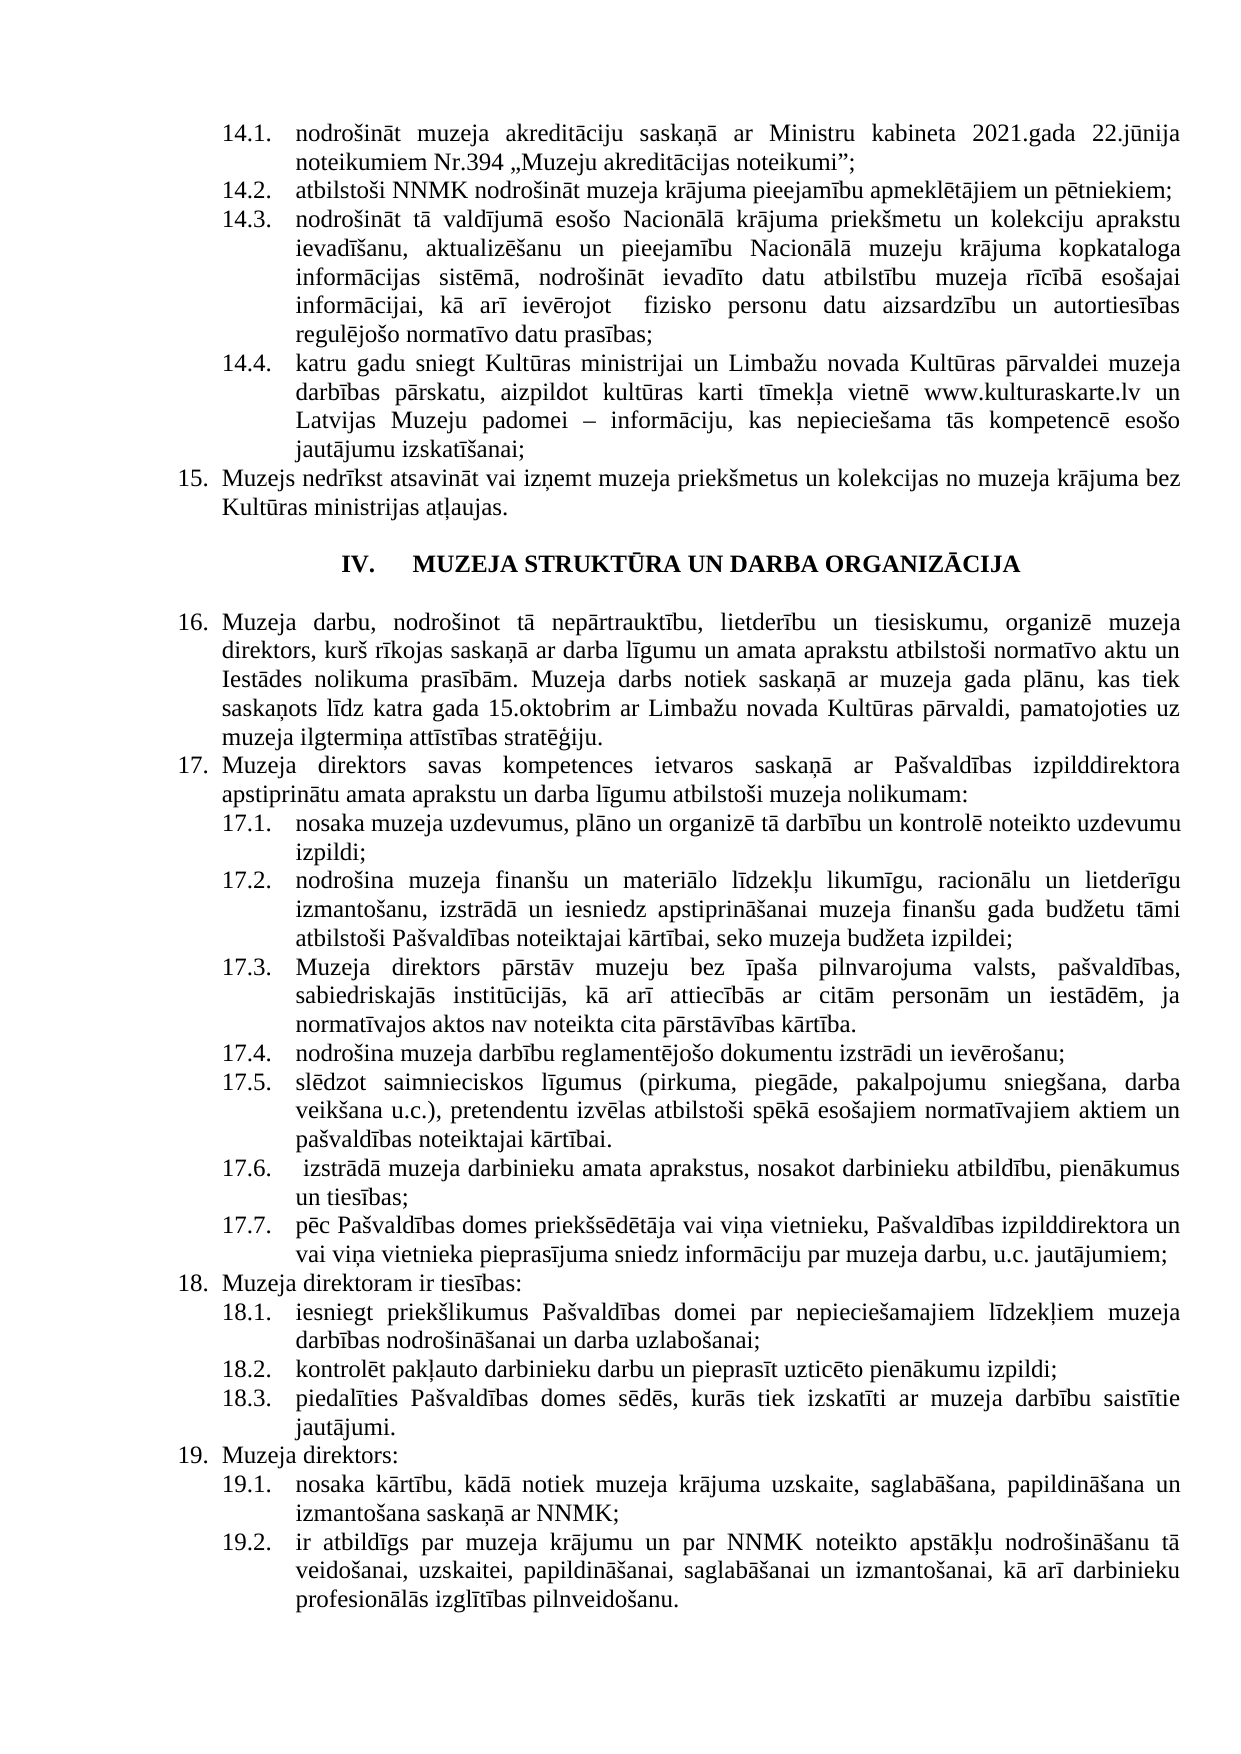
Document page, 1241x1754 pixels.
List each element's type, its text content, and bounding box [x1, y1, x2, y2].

list Muzeja direktors: [177, 1441, 1181, 1469]
list nosaka kārtību, kādā notiek muzeja krājuma uzskaite, saglabāšana, papildināšana un izmantošana saskaņā ar NNMK; [222, 1469, 1181, 1527]
list izstrādā muzeja darbinieku amata aprakstus, nosakot darbinieku atbildību, pienākumus un tiesības; [222, 1153, 1181, 1211]
list Muzeja darbu, nodrošinot tā nepārtrauktību, lietderību un tiesiskumu, organizē muzeja direktors, kurš rīkojas saskaņā ar darba līgumu un amata aprakstu atbilstoši normatīvo aktu un Iestādes nolikuma prasībām. Muzeja darbs notiek saskaņā ar muzeja gada plānu, kas tiek saskaņots līdz katra gada 15.oktobrim ar Limbažu novada Kultūras pārvaldi, pamatojoties uz muzeja ilgtermiņa attīstības stratēģiju. [177, 607, 1181, 751]
list MUZEJA STRUKTŪRA UN DARBA ORGANIZĀCIJA [215, 549, 1181, 578]
list Muzeja direktors pārstāv muzeju bez īpaša pilnvarojuma valsts, pašvaldības, sabiedriskajās institūcijās, kā arī attiecībās ar citām personām un iestādēm, ja normatīvajos aktos nav noteikta cita pārstāvības kārtība. [222, 952, 1181, 1038]
list ir atbildīgs par muzeja krājumu un par NNMK noteikto apstākļu nodrošināšanu tā veidošanai, uzskaitei, papildināšanai, saglabāšanai un izmantošanai, kā arī darbinieku profesionālās izglītības pilnveidošanu. [222, 1527, 1181, 1613]
list slēdzot saimnieciskos līgumus (pirkuma, piegāde, pakalpojumu sniegšana, darba veikšana u.c.), pretendentu izvēlas atbilstoši spēkā esošajiem normatīvajiem aktiem un pašvaldības noteiktajai kārtībai. [222, 1067, 1181, 1153]
list nosaka muzeja uzdevumus, plāno un organizē tā darbību un kontrolē noteikto uzdevumu izpildi; [222, 808, 1181, 866]
list nodrošināt tā valdījumā esošo Nacionālā krājuma priekšmetu un kolekciju aprakstu ievadīšanu, aktualizēšanu un pieejamību Nacionālā muzeju krājuma kopkataloga informācijas sistēmā, nodrošināt ievadīto datu atbilstību muzeja rīcībā esošajai informācijai, kā arī ievērojot fizisko personu datu aizsardzību un autortiesības regulējošo normatīvo datu prasības; [222, 204, 1181, 348]
list kontrolēt pakļauto darbinieku darbu un pieprasīt uzticēto pienākumu izpildi; [222, 1354, 1181, 1383]
list Muzejs nedrīkst atsavināt vai izņemt muzeja priekšmetus un kolekcijas no muzeja krājuma bez Kultūras ministrijas atļaujas. [177, 463, 1181, 521]
list nodrošina muzeja darbību reglamentējošo dokumentu izstrādi un ievērošanu; [222, 1038, 1181, 1067]
list Muzeja direktoram ir tiesības: [177, 1268, 1181, 1297]
list nodrošināt muzeja akreditāciju saskaņā ar Ministru kabineta 2021.gada 22.jūnija noteikumiem Nr.394 „Muzeju akreditācijas noteikumi”; [222, 118, 1181, 176]
list atbilstoši NNMK nodrošināt muzeja krājuma pieejamību apmeklētājiem un pētniekiem; [222, 176, 1181, 204]
list nodrošina muzeja finanšu un materiālo līdzekļu likumīgu, racionālu un lietderīgu izmantošanu, izstrādā un iesniedz apstiprināšanai muzeja finanšu gada budžetu tāmi atbilstoši Pašvaldības noteiktajai kārtībai, seko muzeja budžeta izpildei; [222, 866, 1181, 952]
list piedalīties Pašvaldības domes sēdēs, kurās tiek izskatīti ar muzeja darbību saistītie jautājumi. [222, 1383, 1181, 1441]
list iesniegt priekšlikumus Pašvaldības domei par nepieciešamajiem līdzekļiem muzeja darbības nodrošināšanai un darba uzlabošanai; [222, 1297, 1181, 1354]
list pēc Pašvaldības domes priekšsēdētāja vai viņa vietnieku, Pašvaldības izpilddirektora un vai viņa vietnieka pieprasījuma sniedz informāciju par muzeja darbu, u.c. jautājumiem; [222, 1211, 1181, 1268]
list katru gadu sniegt Kultūras ministrijai un Limbažu novada Kultūras pārvaldei muzeja darbības pārskatu, aizpildot kultūras karti tīmekļa vietnē www.kulturaskarte.lv un Latvijas Muzeju padomei – informāciju, kas nepieciešama tās kompetencē esošo jautājumu izskatīšanai; [222, 348, 1181, 463]
list Muzeja direktors savas kompetences ietvaros saskaņā ar Pašvaldības izpilddirektora apstiprinātu amata aprakstu un darba līgumu atbilstoši muzeja nolikumam: [177, 751, 1181, 808]
